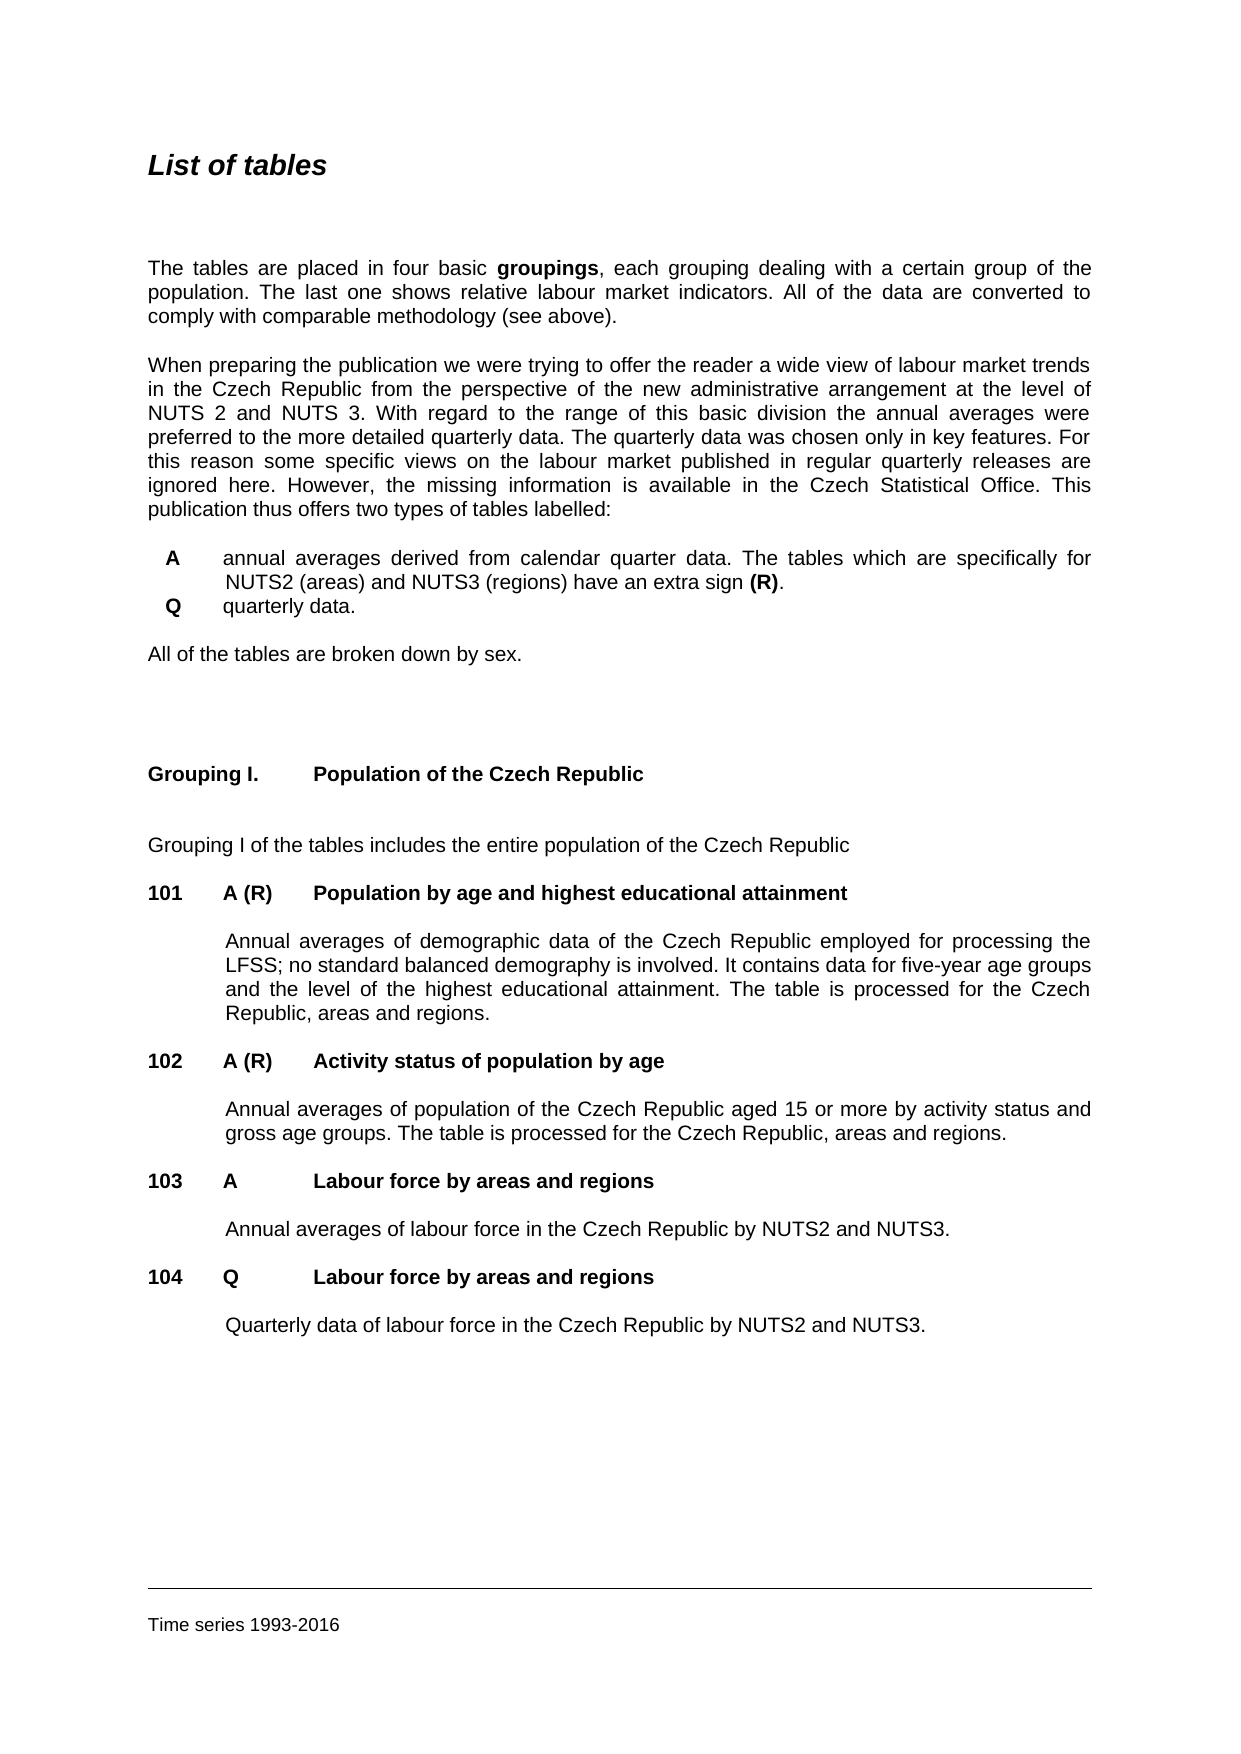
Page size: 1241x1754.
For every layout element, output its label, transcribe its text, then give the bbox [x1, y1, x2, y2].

text Quarterly data of labour force in the Czech Republic by NUTS2 and NUTS3. [225, 1312, 1092, 1336]
text 103 A Labour force by areas and regions [148, 1169, 1092, 1193]
text Annual averages of demographic data of the Czech Republic employed for processing the LFSS; no standard balanced demography is involved. It contains data for five-year age groups and the level of the highest educational attainment. The table is processed for the Czech Republic, areas and regions. [225, 929, 1092, 1025]
text A annual averages derived from calendar quarter data. The tables which are specifically for NUTS2 (areas) and NUTS3 (regions) have an extra sign (R). [148, 546, 1092, 594]
text Grouping I of the tables includes the entire population of the Czech Republic [148, 833, 1092, 857]
text Annual averages of labour force in the Czech Republic by NUTS2 and NUTS3. [225, 1217, 1092, 1241]
text List of tables [148, 148, 1092, 181]
text 104 Q Labour force by areas and regions [148, 1264, 1092, 1288]
text 102 A (R) Activity status of population by age [148, 1049, 1092, 1073]
text 101 A (R) Population by age and highest educational attainment [148, 881, 1092, 905]
text All of the tables are broken down by sex. [148, 642, 1092, 666]
text When preparing the publication we were trying to offer the reader a wide view of labour market trends in the Czech Republic from the perspective of the new administrative arrangement at the level of NUTS 2 and NUTS 3. With regard to the range of this basic division the annual averages were preferred to the more detailed quarterly data. The quarterly data was chosen only in key features. For this reason some specific views on the labour market published in regular quarterly releases are ignored here. However, the missing information is available in the Czech Statistical Office. This publication thus offers two types of tables labelled: [148, 353, 1092, 521]
text Grouping I. Population of the Czech Republic [148, 761, 1092, 785]
text Q quarterly data. [148, 594, 1092, 618]
text The tables are placed in four basic groupings, each grouping dealing with a certain group of the population. The last one shows relative labour market indicators. All of the data are converted to comply with comparable methodology (see above). [148, 256, 1092, 328]
text Annual averages of population of the Czech Republic aged 15 or more by activity status and gross age groups. The table is processed for the Czech Republic, areas and regions. [225, 1097, 1092, 1145]
